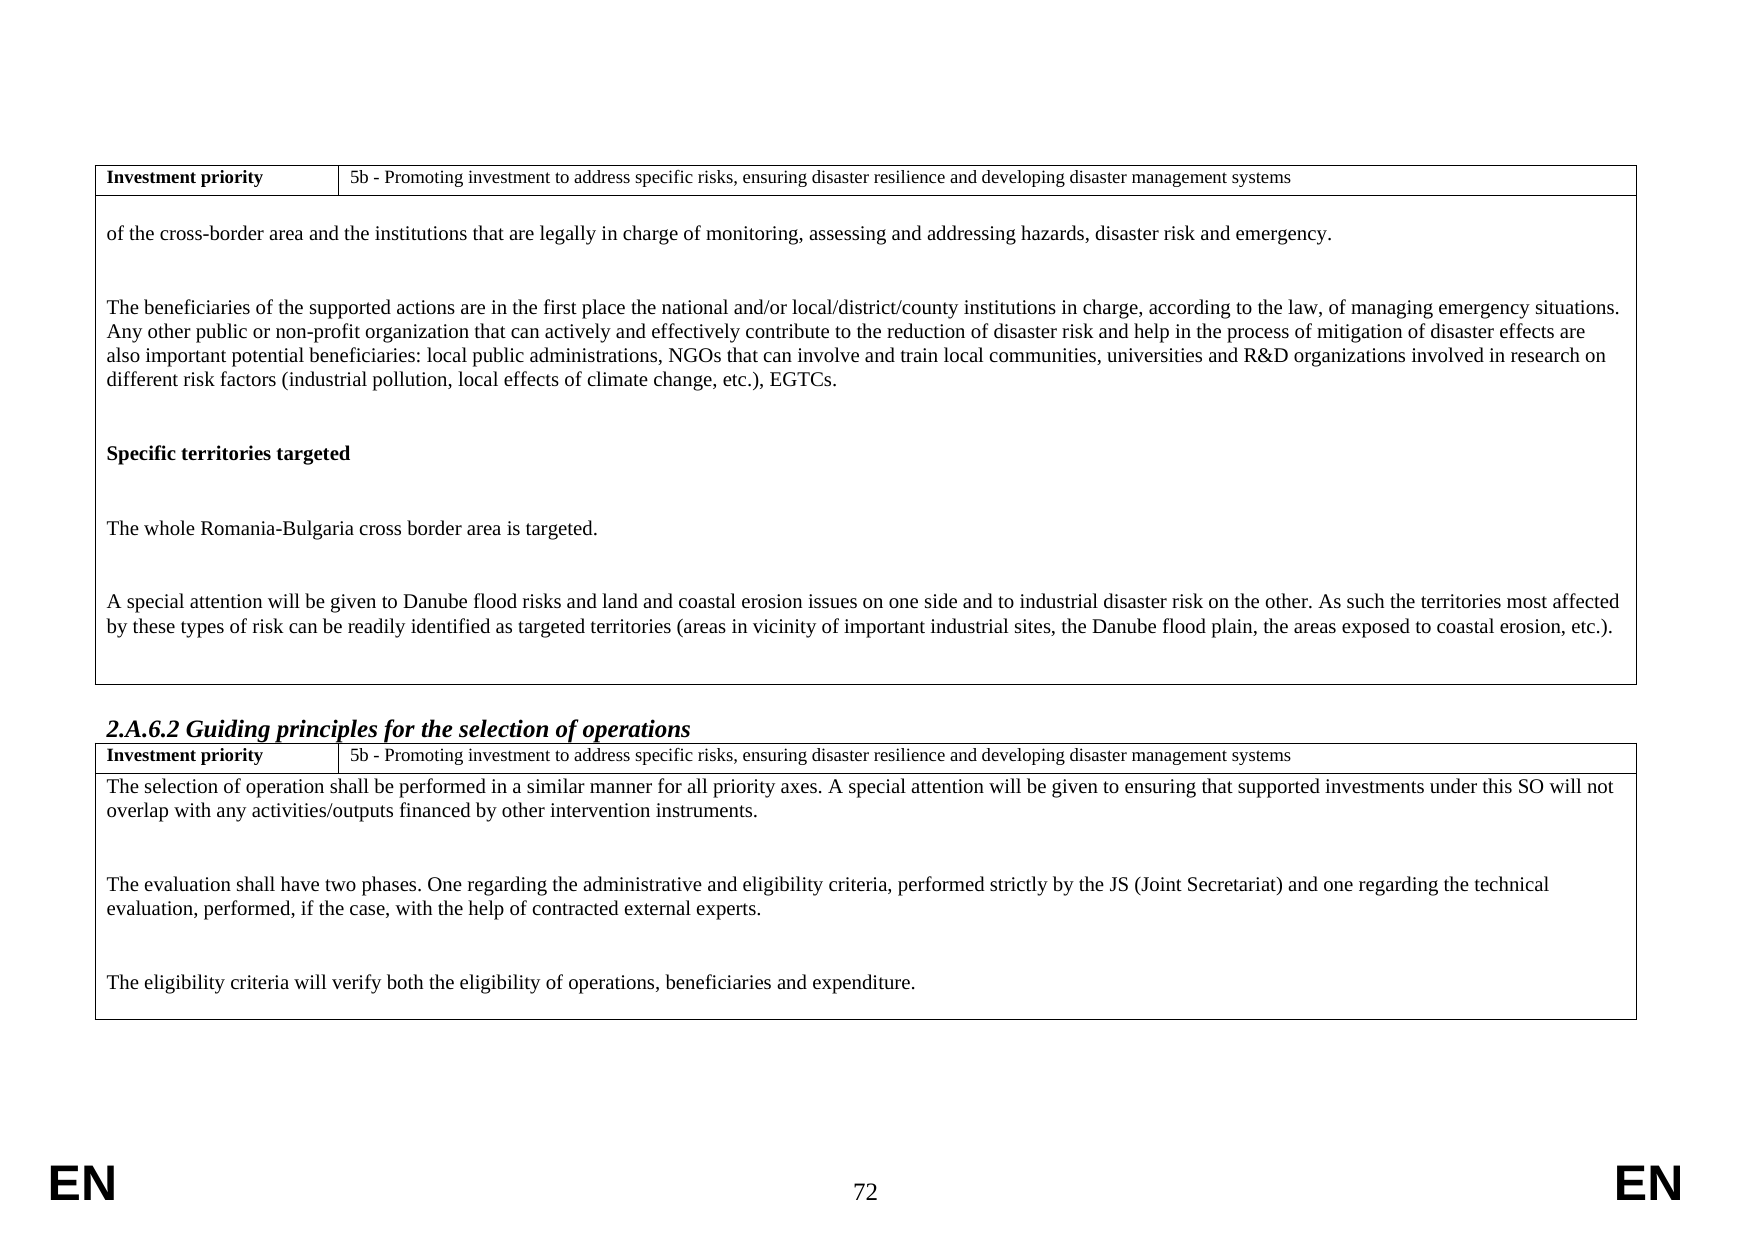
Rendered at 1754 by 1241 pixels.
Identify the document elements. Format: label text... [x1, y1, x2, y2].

text 2.A.6.2 Guiding principles for the selection of operations [106, 714, 1647, 743]
table_header 5b - Promoting investment to address specific risks, ensuring disaster resilience and developing disaster management systems [339, 744, 1636, 773]
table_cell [96, 196, 1636, 684]
table_header Investment priority [96, 744, 338, 773]
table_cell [96, 774, 1636, 1019]
table_header Investment priority [96, 166, 338, 195]
table_header 5b - Promoting investment to address specific risks, ensuring disaster resilience and developing disaster management systems [339, 166, 1636, 195]
